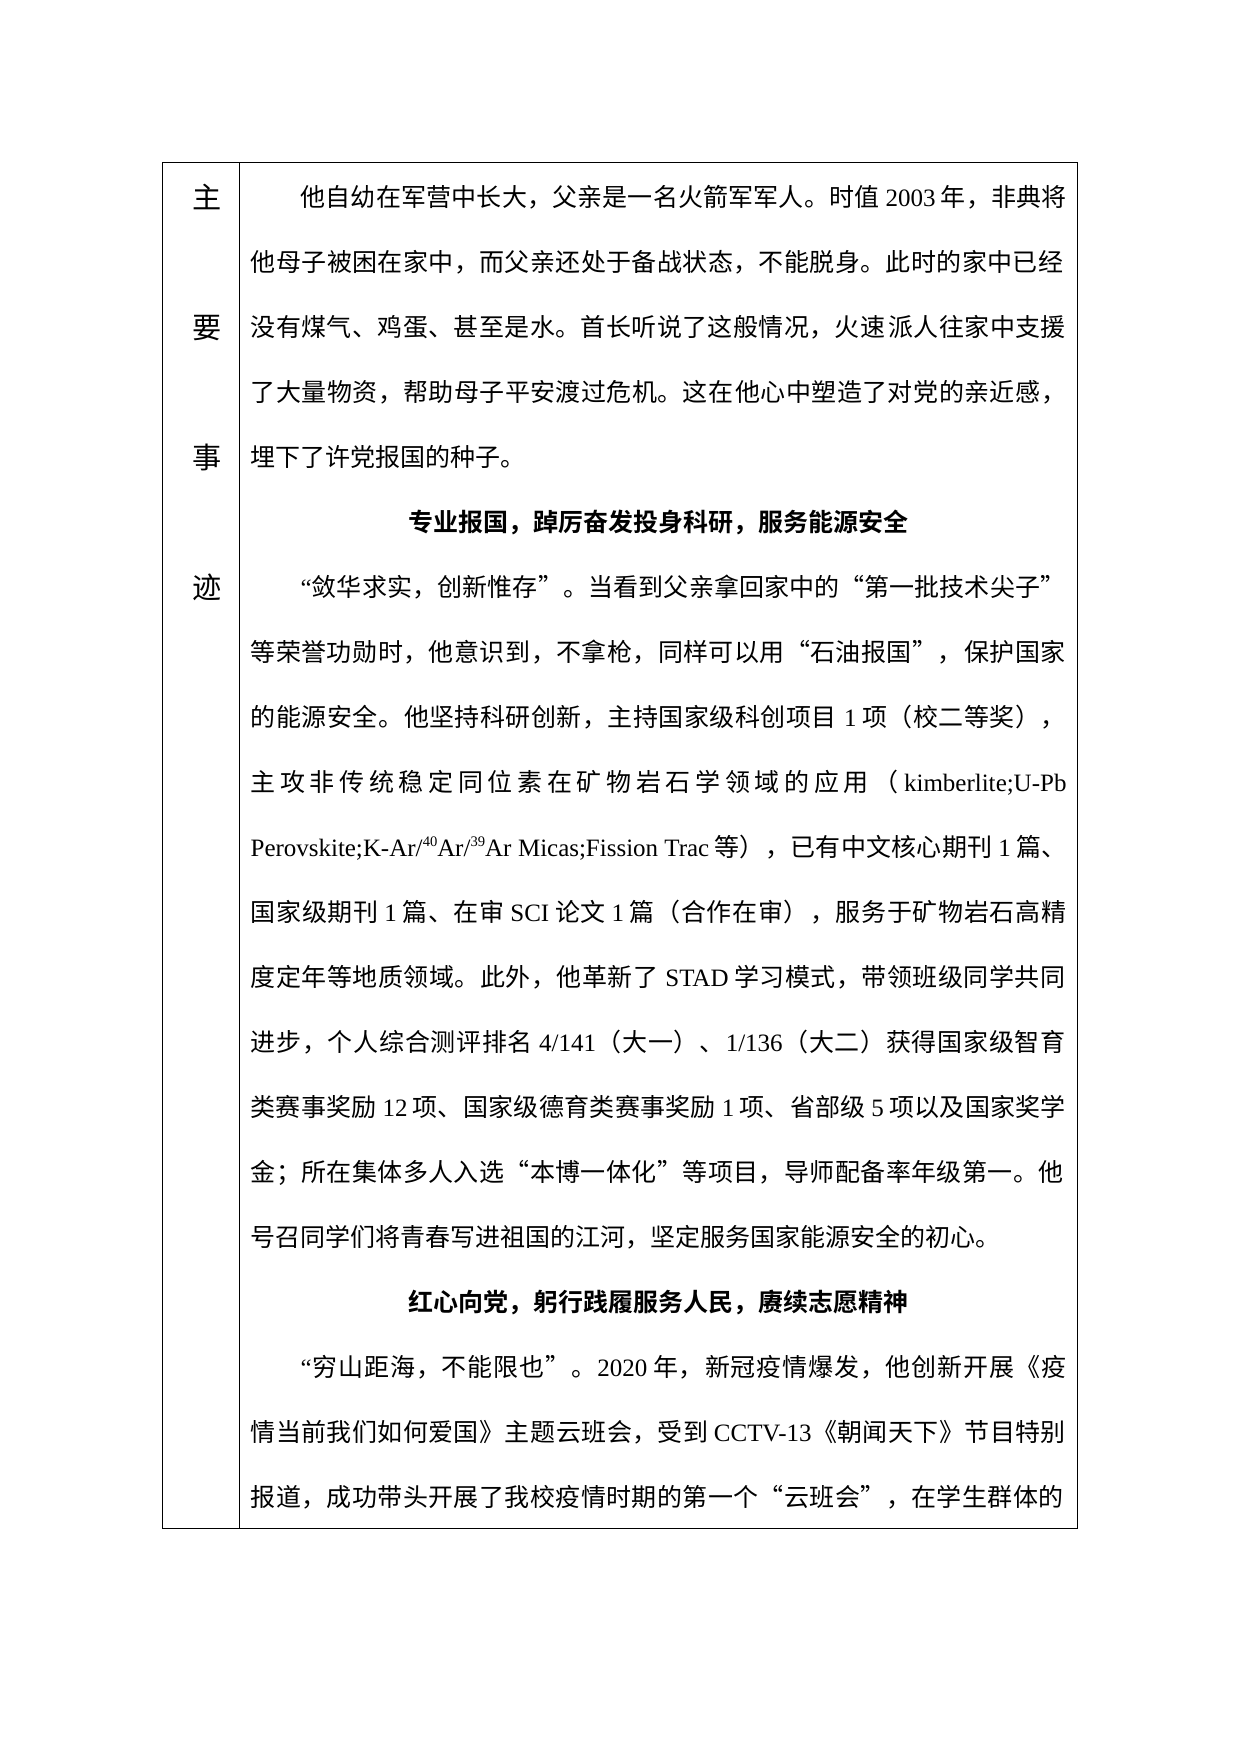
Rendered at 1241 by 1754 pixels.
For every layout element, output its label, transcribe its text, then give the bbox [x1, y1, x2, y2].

table_cell 主 要 事 迹 [163, 163, 239, 1528]
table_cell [240, 163, 1077, 1528]
